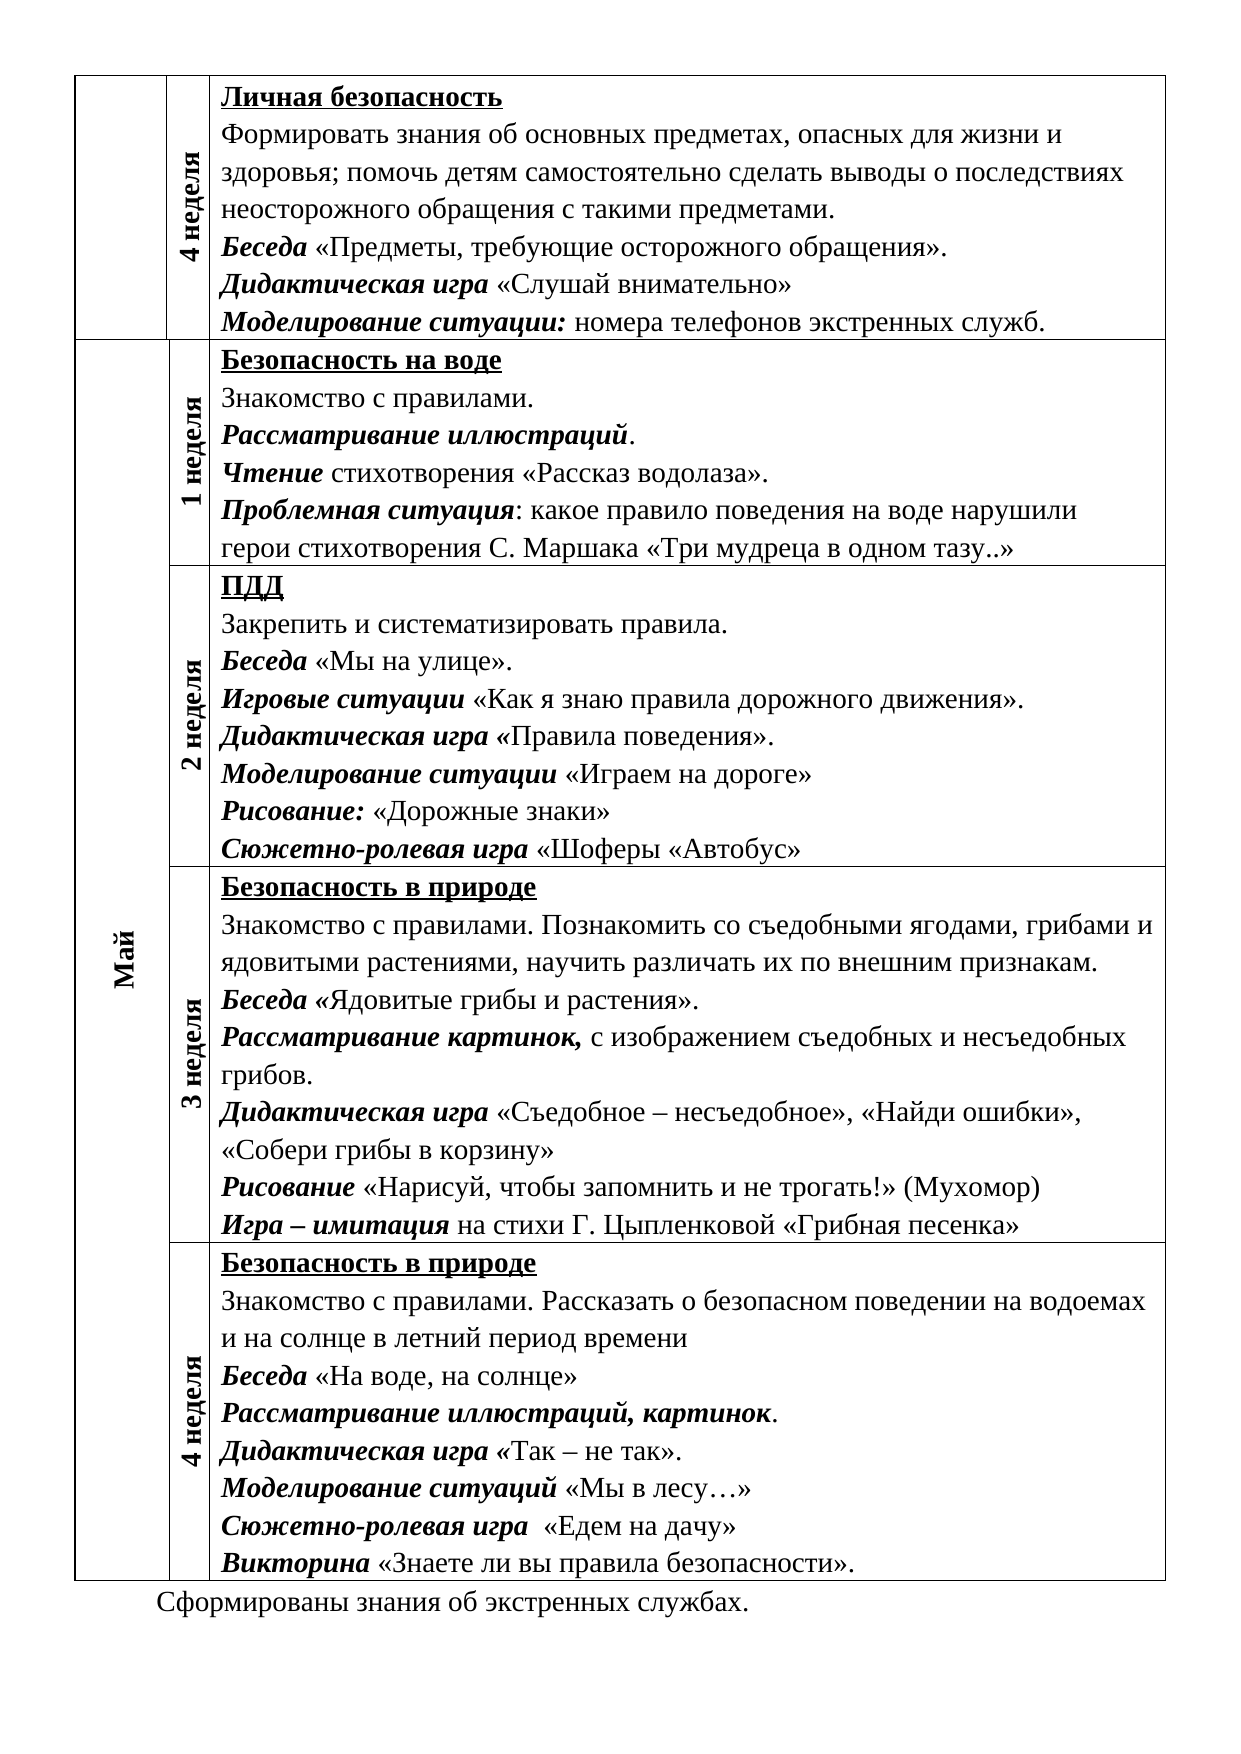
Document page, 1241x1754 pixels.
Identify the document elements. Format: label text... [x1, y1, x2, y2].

table_cell 4 неделя [170, 1243, 209, 1580]
table_cell 1 неделя [170, 340, 209, 564]
table_cell ПДД Закрепить и систематизировать правила. Беседа «Мы на улице». Игровые ситуации «Как я знаю правила дорожного движения». Дидактическая игра «Правила поведения». Моделирование ситуации «Играем на дороге» Рисование: «Дорожные знаки» Сюжетно-ролевая игра «Шоферы «Автобус» [210, 566, 1165, 866]
table_cell 2 неделя [170, 566, 209, 866]
table_cell Безопасность в природе Знакомство с правилами. Рассказать о безопасном поведении на водоемах и на солнце в летний период времени Беседа «На воде, на солнце» Рассматривание иллюстраций, картинок. Дидактическая игра «Так – не так». Моделирование ситуаций «Мы в лесу…» Сюжетно-ролевая игра «Едем на дачу» Викторина «Знаете ли вы правила безопасности». [210, 1243, 1165, 1580]
table_cell 4 неделя [167, 76, 209, 338]
table_cell Безопасность на воде Знакомство с правилами. Рассматривание иллюстраций. Чтение стихотворения «Рассказ водолаза». Проблемная ситуация: какое правило поведения на воде нарушили герои стихотворения С. Маршака «Три мудреца в одном тазу..» [210, 340, 1165, 564]
table_cell Май [76, 340, 169, 1580]
table_cell Личная безопасность Формировать знания об основных предметах, опасных для жизни и здоровья; помочь детям самостоятельно сделать выводы о последствиях неосторожного обращения с такими предметами. Беседа «Предметы, требующие осторожного обращения». Дидактическая игра «Слушай внимательно» Моделирование ситуации: номера телефонов экстренных служб. [210, 76, 1165, 338]
table_cell 3 неделя [170, 867, 209, 1242]
text Сформированы знания об экстренных службах. [75, 1581, 1165, 1619]
table_cell Безопасность в природе Знакомство с правилами. Познакомить со съедобными ягодами, грибами и ядовитыми растениями, научить различать их по внешним признакам. Беседа «Ядовитые грибы и растения». Рассматривание картинок, с изображением съедобных и несъедобных грибов. Дидактическая игра «Съедобное – несъедобное», «Найди ошибки», «Собери грибы в корзину» Рисование «Нарисуй, чтобы запомнить и не трогать!» (Мухомор) Игра – имитация на стихи Г. Цыпленковой «Грибная песенка» [210, 867, 1165, 1242]
